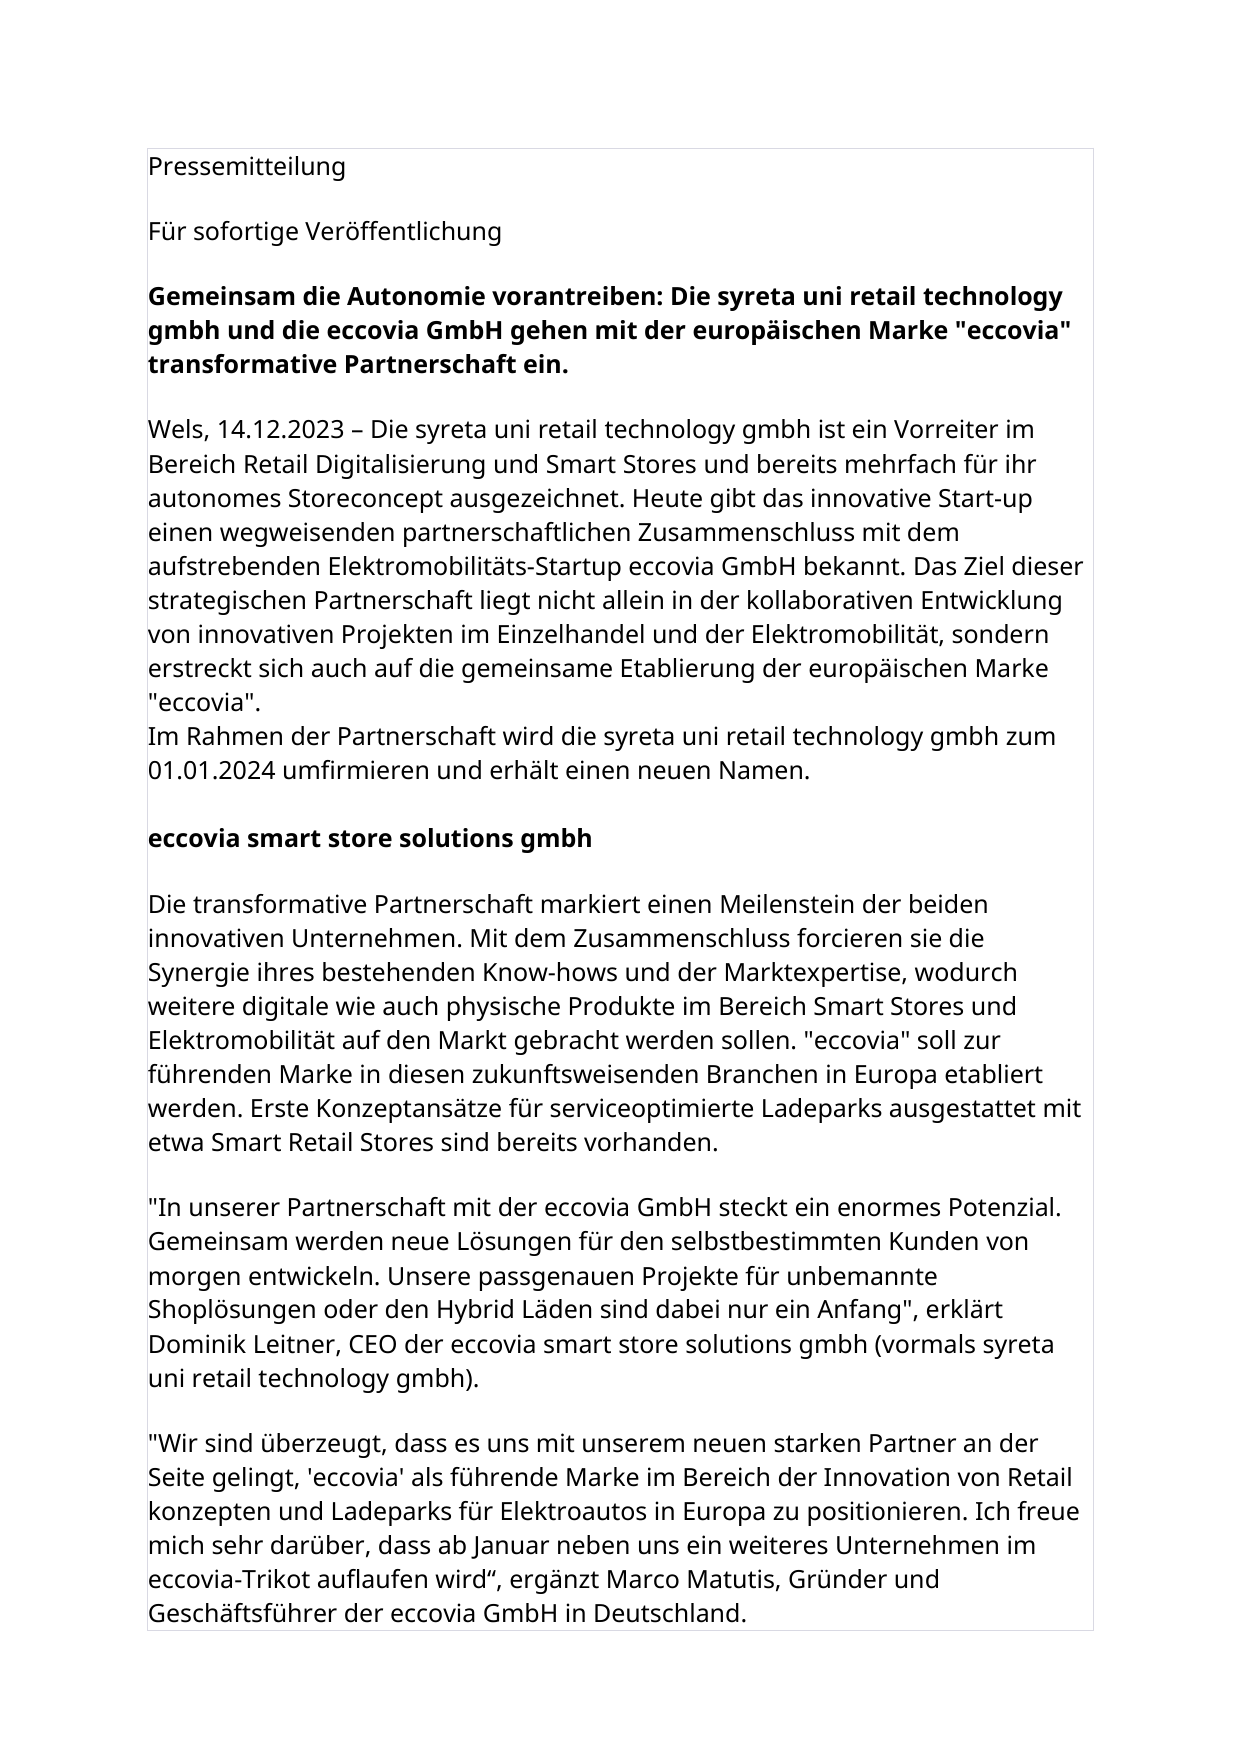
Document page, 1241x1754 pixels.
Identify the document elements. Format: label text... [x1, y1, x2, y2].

text Die transformative Partnerschaft markiert einen Meilenstein der beiden innovativen Unternehmen. Mit dem Zusammenschluss forcieren sie die Synergie ihres bestehenden Know-hows und der Marktexpertise, wodurch weitere digitale wie auch physische Produkte im Bereich Smart Stores und Elektromobilität auf den Markt gebracht werden sollen. "eccovia" soll zur führenden Marke in diesen zukunftsweisenden Branchen in Europa etabliert werden. Erste Konzeptansätze für serviceoptimierte Ladeparks ausgestattet mit etwa Smart Retail Stores sind bereits vorhanden. [148, 886, 1093, 1159]
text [148, 1425, 1093, 1630]
text "In unserer Partnerschaft mit der eccovia GmbH steckt ein enormes Potenzial. Gemeinsam werden neue Lösungen für den selbstbestimmten Kunden von morgen entwickeln. Unsere passgenauen Projekte für unbemannte Shoplösungen oder den Hybrid Läden sind dabei nur ein Anfang", erklärt Dominik Leitner, CEO der eccovia smart store solutions gmbh (vormals syreta uni retail technology gmbh). [148, 1189, 1093, 1394]
text Wels, 14.12.2023 – Die syreta uni retail technology gmbh ist ein Vorreiter im Bereich Retail Digitalisierung und Smart Stores und bereits mehrfach für ihr autonomes Storeconcept ausgezeichnet. Heute gibt das innovative Start-up einen wegweisenden partnerschaftlichen Zusammenschluss mit dem aufstrebenden Elektromobilitäts-Startup eccovia GmbH bekannt. Das Ziel dieser strategischen Partnerschaft liegt nicht allein in der kollaborativen Entwicklung von innovativen Projekten im Einzelhandel und der Elektromobilität, sondern erstreckt sich auch auf die gemeinsame Etablierung der europäischen Marke "eccovia". Im Rahmen der Partnerschaft wird die syreta uni retail technology gmbh zum 01.01.2024 umfirmieren und erhält einen neuen Namen. eccovia smart store solutions gmbh [148, 412, 1093, 855]
text Gemeinsam die Autonomie vorantreiben: Die syreta uni retail technology gmbh und die eccovia GmbH gehen mit der europäischen Marke "eccovia" transformative Partnerschaft ein. [148, 278, 1093, 381]
text Für sofortige Veröffentlichung [148, 213, 1093, 247]
text Pressemitteilung [148, 149, 1093, 182]
